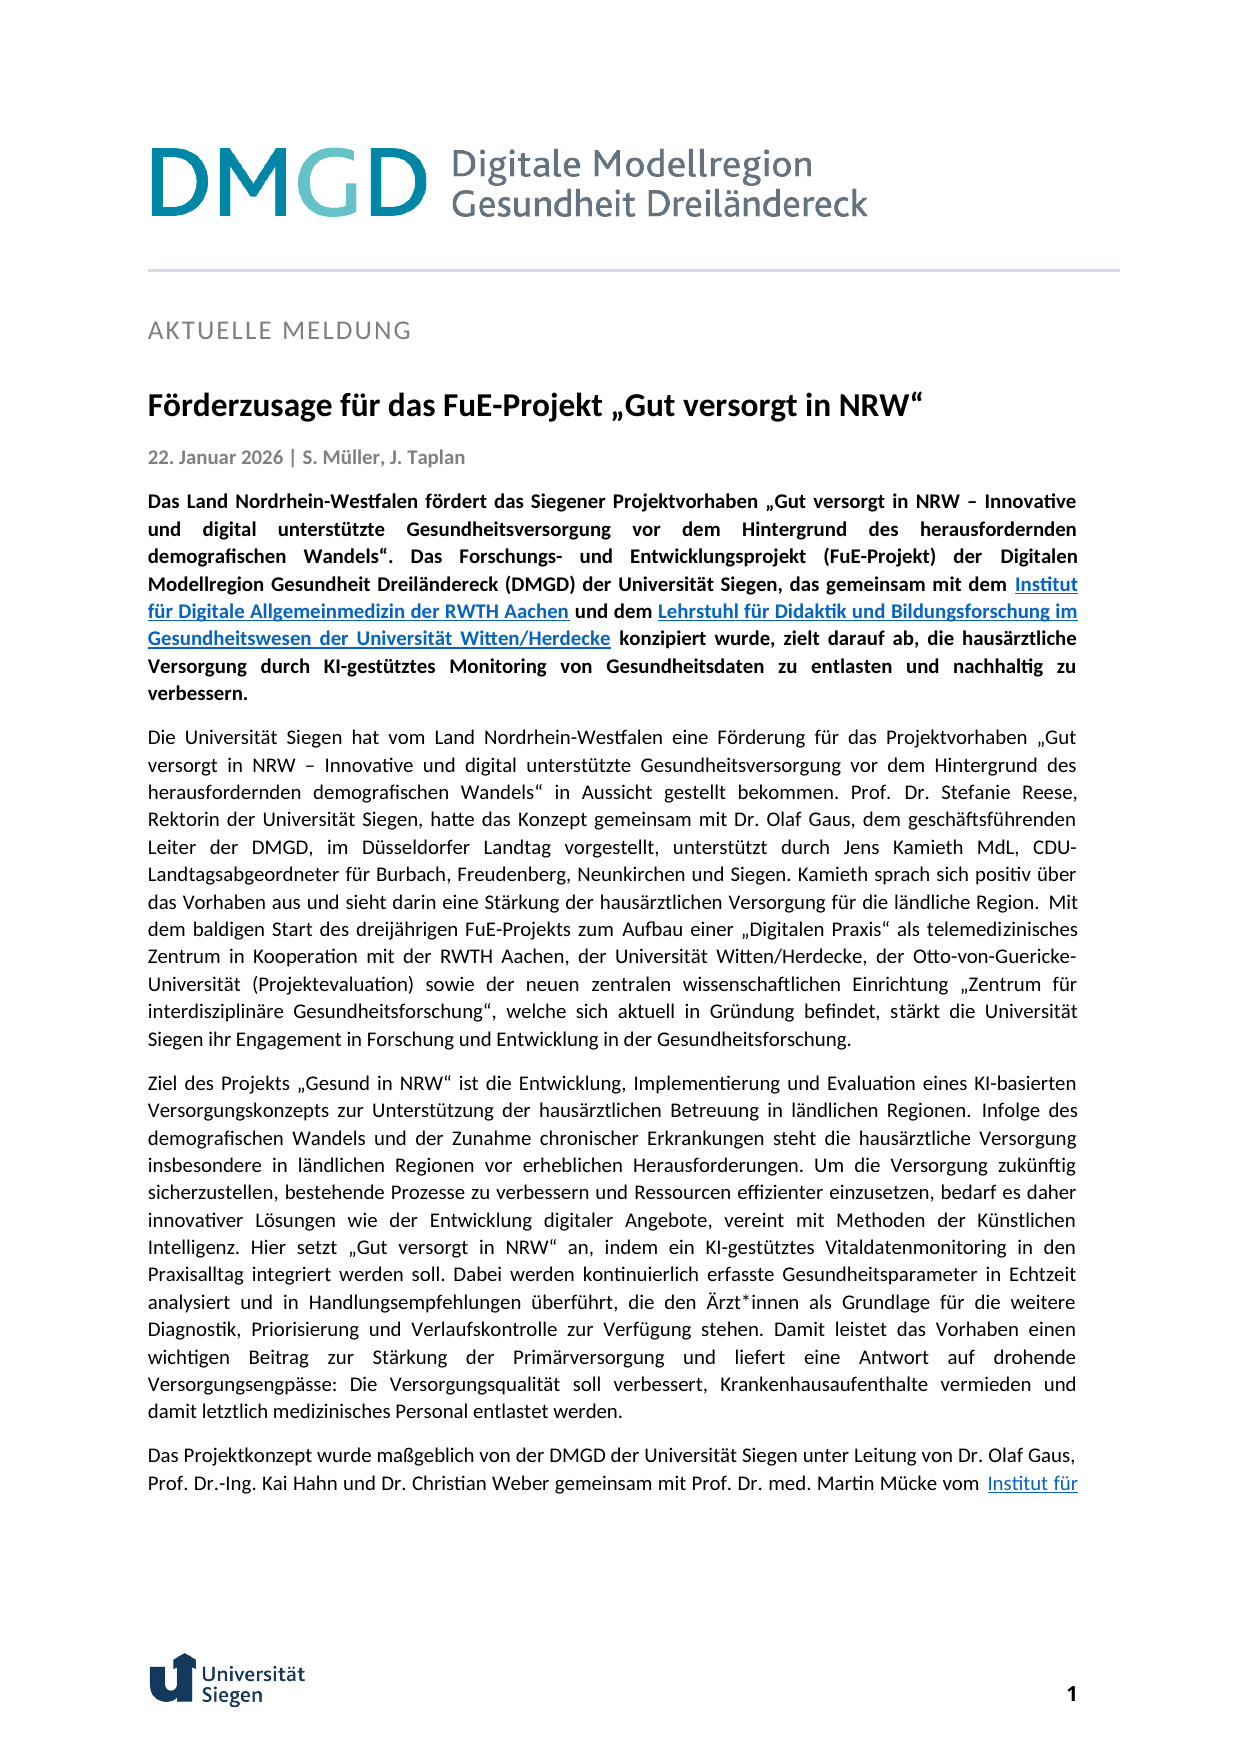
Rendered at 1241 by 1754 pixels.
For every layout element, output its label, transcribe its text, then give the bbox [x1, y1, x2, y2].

picture [103, 93, 920, 261]
text Die Universität Siegen hat vom Land Nordrhein-Westfalen eine Förderung für das Projektvorhaben „Gut versorgt in NRW – Innovative und digital unterstützte Gesundheitsversorgung vor dem Hintergrund des herausfordernden demografischen Wandels“ in Aussicht gestellt bekommen. Prof. Dr. Stefanie Reese, Rektorin der Universität Siegen, hatte das Konzept gemeinsam mit Dr. Olaf Gaus, dem geschäftsführenden Leiter der DMGD, im Düsseldorfer Landtag vorgestellt, unterstützt durch Jens Kamieth MdL, CDU-Landtagsabgeordneter für Burbach, Freudenberg, Neunkirchen und Siegen. Kamieth sprach sich positiv über das Vorhaben aus und sieht darin eine Stärkung der hausärztlichen Versorgung für die ländliche Region. Mit dem baldigen Start des dreijährigen FuE-Projekts zum Aufbau einer „Digitalen Praxis“ als telemedizinisches Zentrum in Kooperation mit der RWTH Aachen, der Universität Witten/Herdecke, der Otto-von-Guericke-Universität (Projektevaluation) sowie der neuen zentralen wissenschaftlichen Einrichtung „Zentrum für interdisziplinäre Gesundheitsforschung“, welche sich aktuell in Gründung befindet, stärkt die Universität Siegen ihr Engagement in Forschung und Entwicklung in der Gesundheitsforschung. [148, 724, 1078, 1051]
text Ziel des Projekts „Gesund in NRW“ ist die Entwicklung, Implementierung und Evaluation eines KI-basierten Versorgungskonzepts zur Unterstützung der hausärztlichen Betreuung in ländlichen Regionen. Infolge des demografischen Wandels und der Zunahme chronischer Erkrankungen steht die hausärztliche Versorgung insbesondere in ländlichen Regionen vor erheblichen Herausforderungen. Um die Versorgung zukünftig sicherzustellen, bestehende Prozesse zu verbessern und Ressourcen effizienter einzusetzen, bedarf es daher innovativer Lösungen wie der Entwicklung digitaler Angebote, vereint mit Methoden der Künstlichen Intelligenz. Hier setzt „Gut versorgt in NRW“ an, indem ein KI-gestütztes Vitaldatenmonitoring in den Praxisalltag integriert werden soll. Dabei werden kontinuierlich erfasste Gesundheitsparameter in Echtzeit analysiert und in Handlungsempfehlungen überführt, die den Ärzt*innen als Grundlage für die weitere Diagnostik, Priorisierung und Verlaufskontrolle zur Verfügung stehen. Damit leistet das Vorhaben einen wichtigen Beitrag zur Stärkung der Primärversorgung und liefert eine Antwort auf drohende Versorgungsengpässe: Die Versorgungsqualität soll verbessert, Krankenhausaufenthalte vermieden und damit letztlich medizinisches Personal entlastet werden. [148, 1070, 1078, 1424]
picture [134, 1631, 314, 1732]
text Das Land Nordrhein-Westfalen fördert das Siegener Projektvorhaben „Gut versorgt in NRW – Innovative und digital unterstützte Gesundheitsversorgung vor dem Hintergrund des herausfordernden demografischen Wandels“. Das Forschungs- und Entwicklungsprojekt (FuE-Projekt) der Digitalen Modellregion Gesundheit Dreiländereck (DMGD) der Universität Siegen, das gemeinsam mit dem Institut für Digitale Allgemeinmedizin der RWTH Aachen und dem Lehrstuhl für Didaktik und Bildungsforschung im Gesundheitswesen der Universität Witten/Herdecke konzipiert wurde, zielt darauf ab, die hausärztliche Versorgung durch KI-gestütztes Monitoring von Gesundheitsdaten zu entlasten und nachhaltig zu verbessern. [148, 489, 1078, 706]
text Förderzusage für das FuE-Projekt „Gut versorgt in NRW“ [148, 384, 1078, 425]
text 22. Januar 2026 | S. Müller, J. Taplan [148, 444, 1078, 470]
